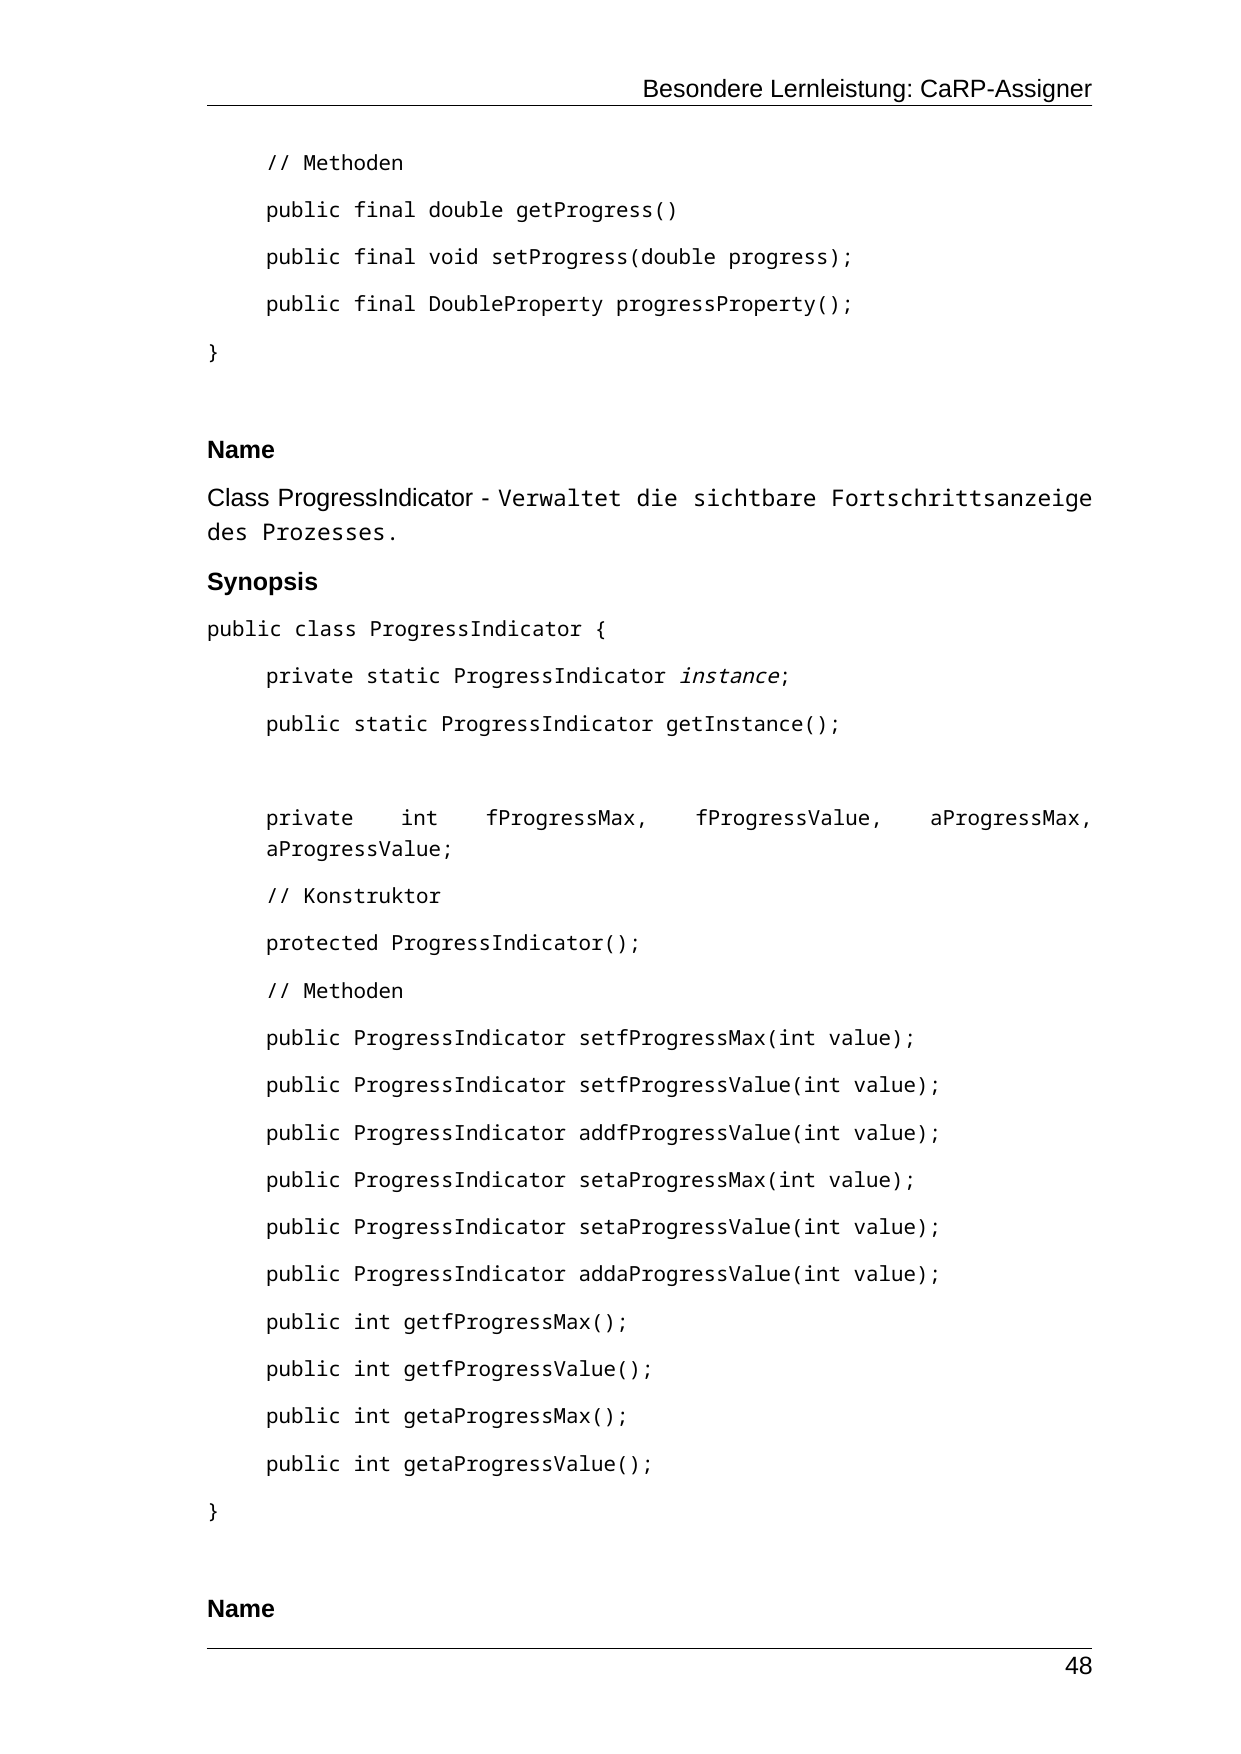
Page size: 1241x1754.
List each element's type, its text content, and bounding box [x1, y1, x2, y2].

text } [207, 337, 1092, 365]
text Name [207, 1594, 1092, 1622]
text public static ProgressIndicator getInstance(); [207, 709, 1092, 737]
text public ProgressIndicator setaProgressValue(int value); [207, 1212, 1092, 1241]
text public ProgressIndicator setaProgressMax(int value); [207, 1165, 1092, 1193]
text public int getaProgressValue(); [207, 1449, 1092, 1477]
text // Konstruktor [207, 881, 1092, 910]
text // Methoden [207, 976, 1092, 1004]
text Class ProgressIndicator - Verwaltet die sichtbare Fortschrittsanzeige des Prozesses. [207, 482, 1092, 547]
text public final void setProgress(double progress); [207, 242, 1092, 271]
text public class ProgressIndicator { [207, 614, 1092, 643]
text public final DoubleProperty progressProperty(); [207, 289, 1092, 318]
text protected ProgressIndicator(); [207, 928, 1092, 957]
text public ProgressIndicator addfProgressValue(int value); [207, 1118, 1092, 1146]
text public ProgressIndicator setfProgressMax(int value); [207, 1023, 1092, 1052]
text public int getaProgressMax(); [207, 1401, 1092, 1430]
text public ProgressIndicator setfProgressValue(int value); [207, 1070, 1092, 1099]
text Name [207, 434, 1092, 463]
text // Methoden [207, 148, 1092, 176]
text private int fProgressMax, fProgressValue, aProgressMax, aProgressValue; [207, 803, 1092, 862]
text private static ProgressIndicator instance; [207, 661, 1092, 690]
text public ProgressIndicator addaProgressValue(int value); [207, 1259, 1092, 1288]
text Synopsis [207, 566, 1092, 595]
text public int getfProgressMax(); [207, 1307, 1092, 1335]
text public int getfProgressValue(); [207, 1354, 1092, 1383]
text } [207, 1496, 1092, 1524]
text public final double getProgress() [207, 195, 1092, 223]
